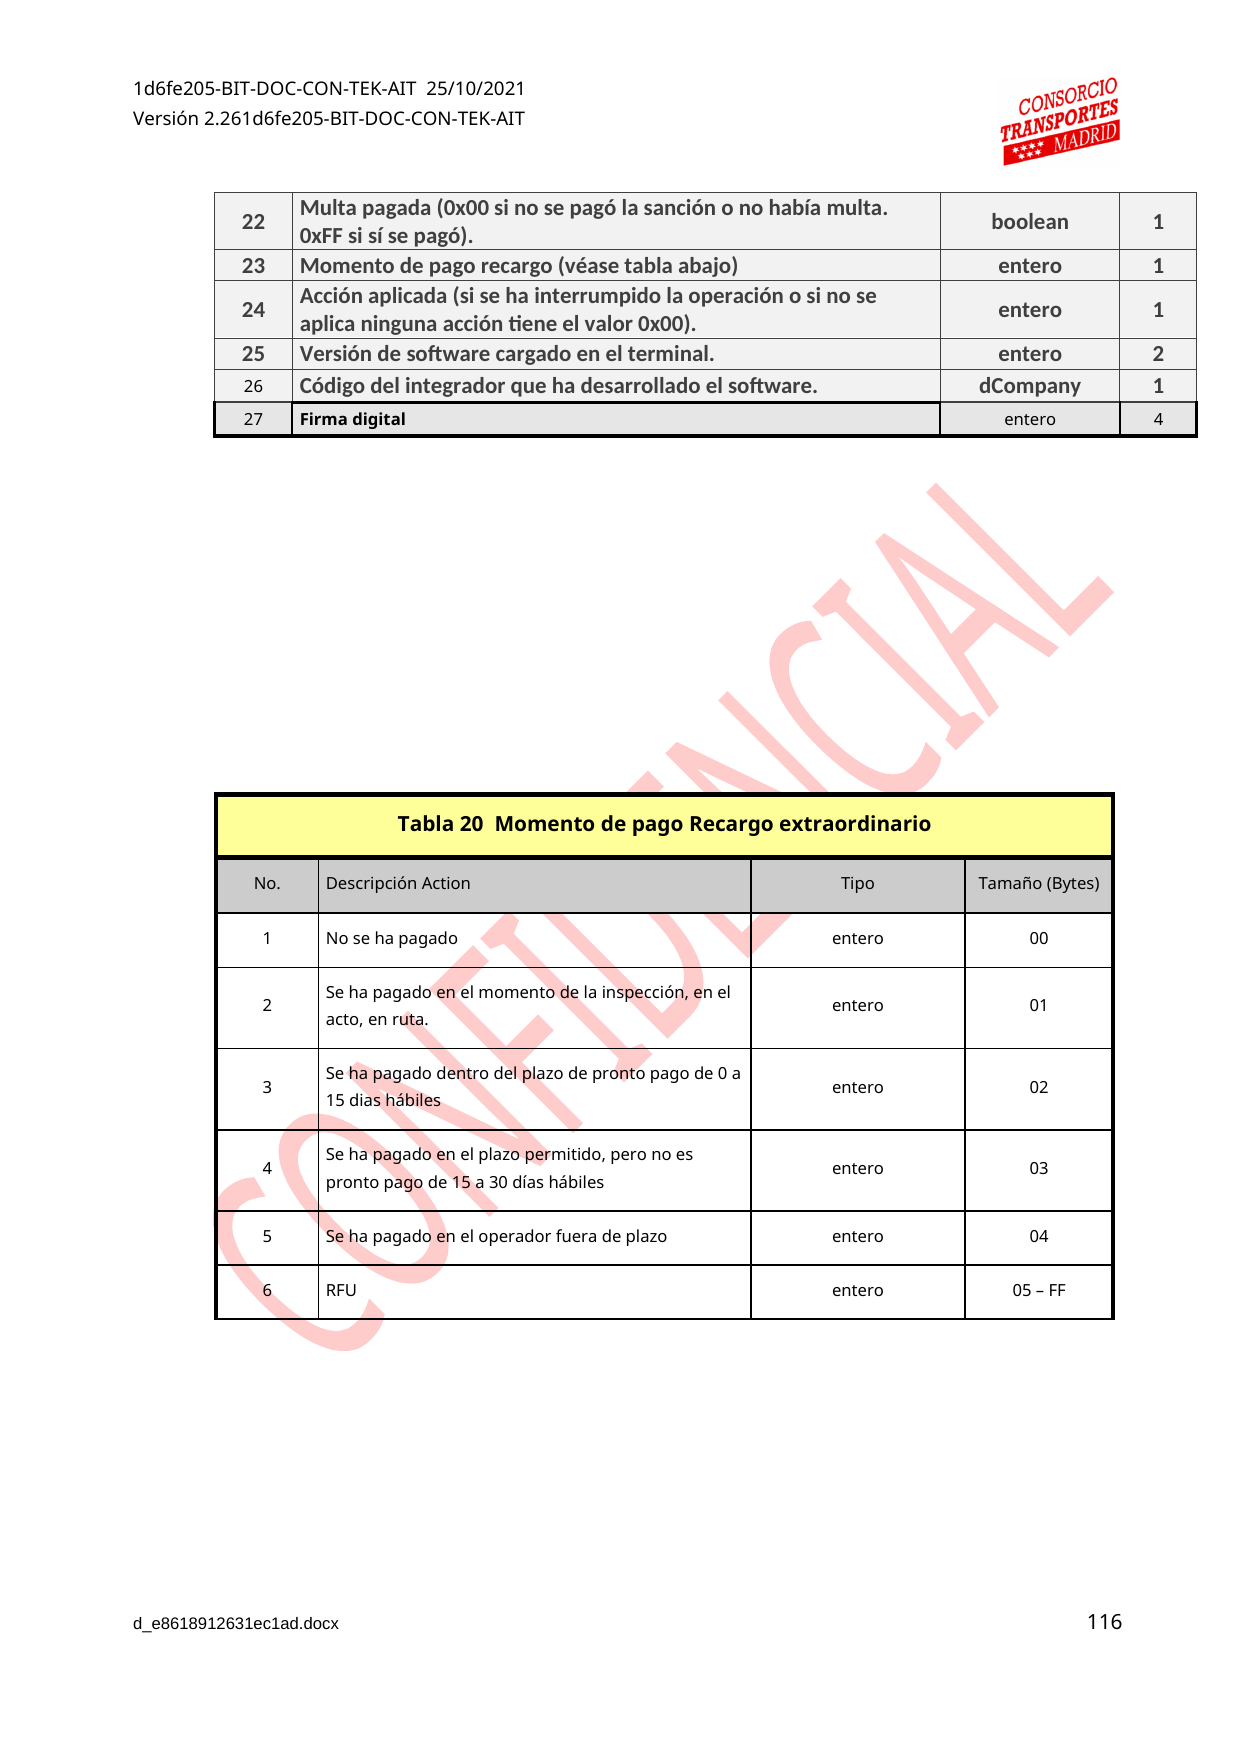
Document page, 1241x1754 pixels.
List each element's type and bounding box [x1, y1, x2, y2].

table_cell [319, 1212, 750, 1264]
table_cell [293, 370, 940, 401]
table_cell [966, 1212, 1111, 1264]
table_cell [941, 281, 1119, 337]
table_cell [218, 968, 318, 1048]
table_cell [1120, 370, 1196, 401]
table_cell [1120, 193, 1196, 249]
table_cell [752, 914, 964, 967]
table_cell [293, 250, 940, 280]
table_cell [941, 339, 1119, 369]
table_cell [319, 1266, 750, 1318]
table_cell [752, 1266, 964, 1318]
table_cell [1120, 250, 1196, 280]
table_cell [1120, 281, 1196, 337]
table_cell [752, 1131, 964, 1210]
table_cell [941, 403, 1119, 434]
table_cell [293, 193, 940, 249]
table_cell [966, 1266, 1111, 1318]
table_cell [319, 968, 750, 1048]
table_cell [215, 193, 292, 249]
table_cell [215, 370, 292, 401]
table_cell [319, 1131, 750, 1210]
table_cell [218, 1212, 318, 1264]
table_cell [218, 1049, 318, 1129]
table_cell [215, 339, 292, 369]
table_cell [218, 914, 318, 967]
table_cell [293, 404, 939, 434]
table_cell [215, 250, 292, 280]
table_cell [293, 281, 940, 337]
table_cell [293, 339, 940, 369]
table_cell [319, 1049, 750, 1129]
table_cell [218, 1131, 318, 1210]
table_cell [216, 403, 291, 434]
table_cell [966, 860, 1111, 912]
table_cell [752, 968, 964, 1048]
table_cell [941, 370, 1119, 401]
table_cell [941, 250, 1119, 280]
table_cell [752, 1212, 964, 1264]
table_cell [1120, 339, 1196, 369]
picture [996, 76, 1122, 166]
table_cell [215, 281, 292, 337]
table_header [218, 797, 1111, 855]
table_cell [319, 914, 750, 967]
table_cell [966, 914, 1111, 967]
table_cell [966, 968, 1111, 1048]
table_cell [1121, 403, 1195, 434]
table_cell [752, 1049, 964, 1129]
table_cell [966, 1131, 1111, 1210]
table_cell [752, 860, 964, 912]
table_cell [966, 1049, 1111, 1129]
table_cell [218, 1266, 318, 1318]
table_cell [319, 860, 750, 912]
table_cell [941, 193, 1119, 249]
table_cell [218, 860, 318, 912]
